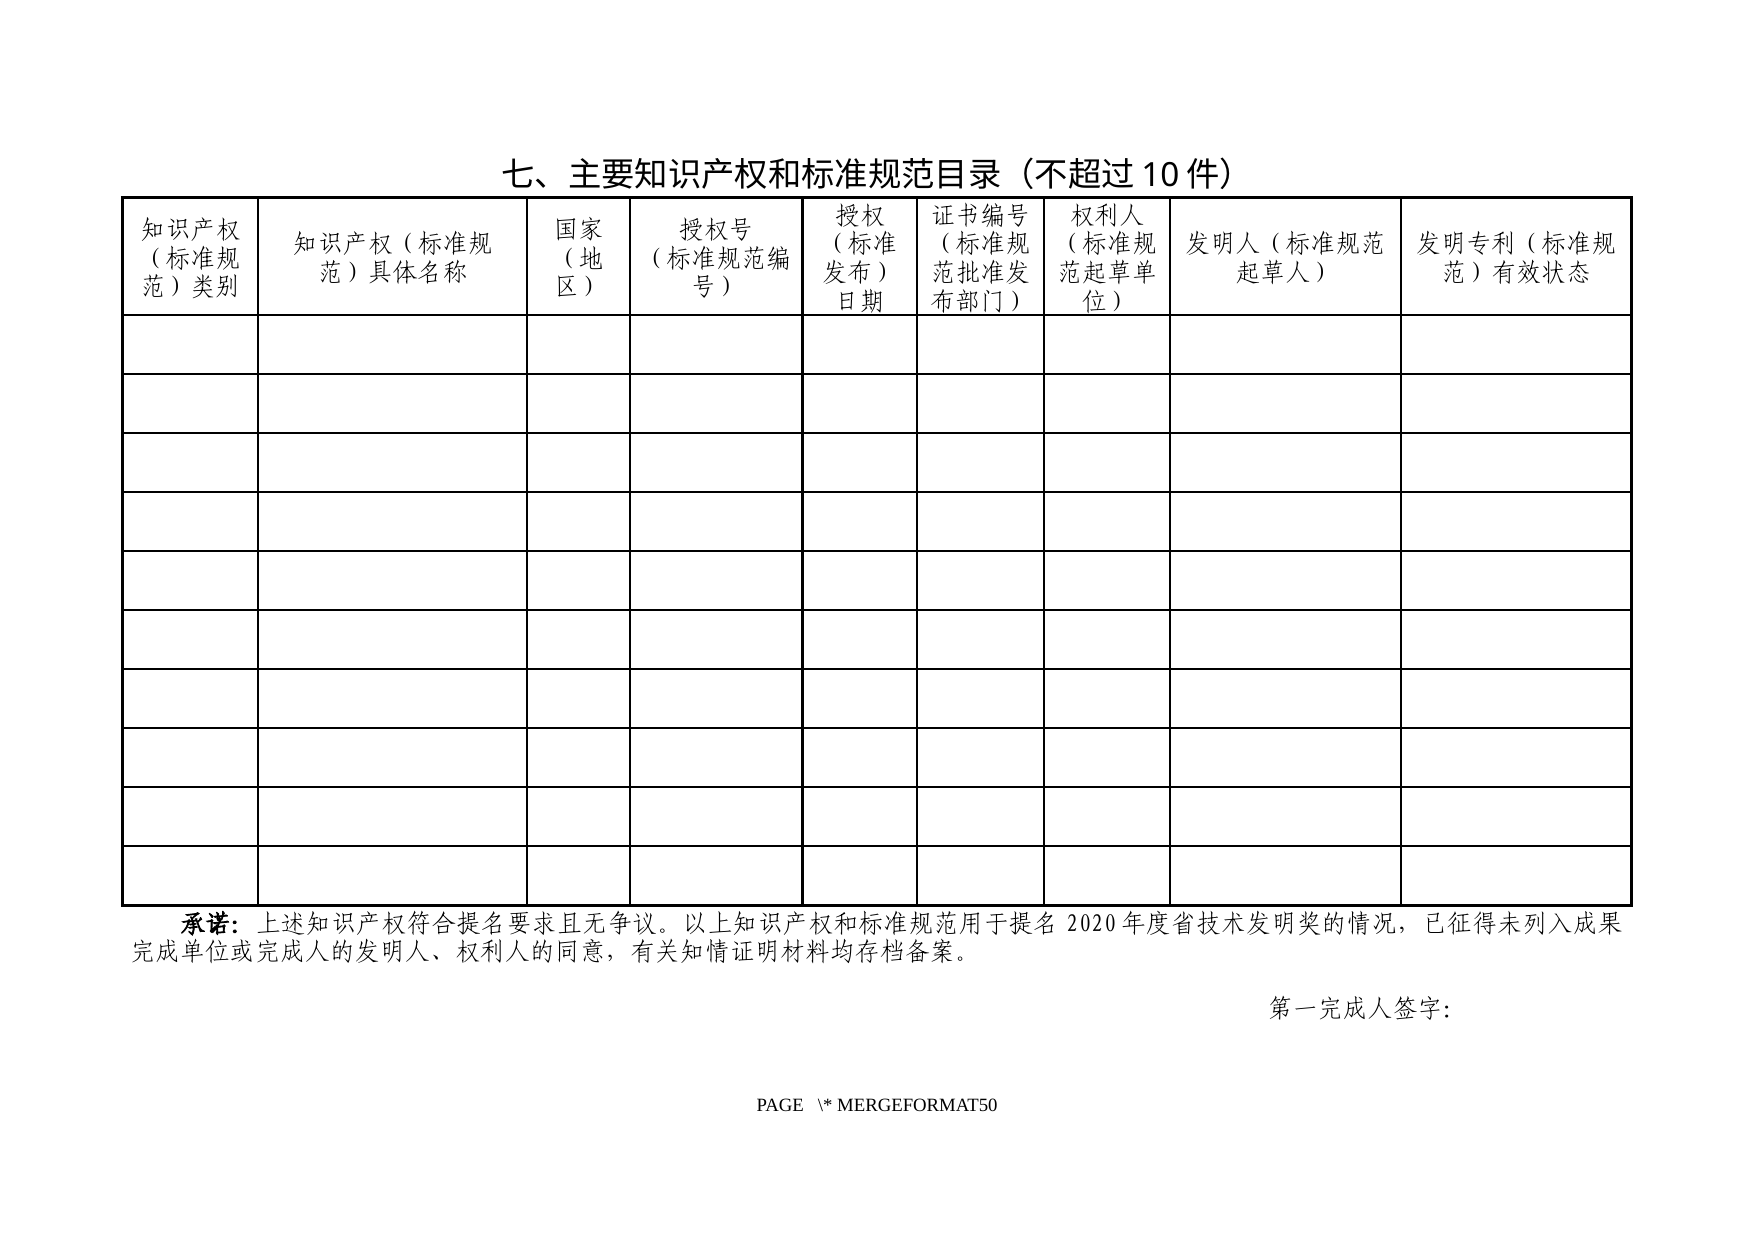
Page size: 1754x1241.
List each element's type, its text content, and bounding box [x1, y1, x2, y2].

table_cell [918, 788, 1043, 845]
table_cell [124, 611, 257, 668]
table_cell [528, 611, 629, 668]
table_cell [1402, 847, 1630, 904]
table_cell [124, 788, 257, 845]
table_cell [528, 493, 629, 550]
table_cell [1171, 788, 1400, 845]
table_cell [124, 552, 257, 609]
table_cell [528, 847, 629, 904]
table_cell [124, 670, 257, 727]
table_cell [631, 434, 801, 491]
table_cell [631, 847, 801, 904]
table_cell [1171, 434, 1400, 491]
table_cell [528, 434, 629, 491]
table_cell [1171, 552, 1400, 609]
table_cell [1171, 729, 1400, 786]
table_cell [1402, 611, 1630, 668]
text 第一完成人签字： [130, 993, 1624, 1021]
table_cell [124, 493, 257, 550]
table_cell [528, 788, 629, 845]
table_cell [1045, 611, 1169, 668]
text 承诺：上述知识产权符合提名要求且无争议。以上知识产权和标准规范用于提名2020年度省技术发明奖的情况，已征得未列入成果完成单位或完成人的发明人、权利人的同意，有关知情证明材料均存档备案。 [130, 907, 1624, 964]
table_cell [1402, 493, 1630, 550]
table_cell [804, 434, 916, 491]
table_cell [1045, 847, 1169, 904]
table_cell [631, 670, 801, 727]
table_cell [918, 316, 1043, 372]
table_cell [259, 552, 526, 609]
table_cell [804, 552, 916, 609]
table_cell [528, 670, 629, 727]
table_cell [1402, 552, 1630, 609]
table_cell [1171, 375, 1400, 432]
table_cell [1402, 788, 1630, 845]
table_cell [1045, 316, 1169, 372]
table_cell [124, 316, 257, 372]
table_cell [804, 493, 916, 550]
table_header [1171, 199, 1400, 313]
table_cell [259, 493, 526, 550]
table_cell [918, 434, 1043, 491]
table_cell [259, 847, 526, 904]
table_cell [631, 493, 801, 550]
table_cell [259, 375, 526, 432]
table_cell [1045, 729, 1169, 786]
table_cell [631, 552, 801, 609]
text 七、主要知识产权和标准规范目录（不超过10件） [130, 148, 1624, 196]
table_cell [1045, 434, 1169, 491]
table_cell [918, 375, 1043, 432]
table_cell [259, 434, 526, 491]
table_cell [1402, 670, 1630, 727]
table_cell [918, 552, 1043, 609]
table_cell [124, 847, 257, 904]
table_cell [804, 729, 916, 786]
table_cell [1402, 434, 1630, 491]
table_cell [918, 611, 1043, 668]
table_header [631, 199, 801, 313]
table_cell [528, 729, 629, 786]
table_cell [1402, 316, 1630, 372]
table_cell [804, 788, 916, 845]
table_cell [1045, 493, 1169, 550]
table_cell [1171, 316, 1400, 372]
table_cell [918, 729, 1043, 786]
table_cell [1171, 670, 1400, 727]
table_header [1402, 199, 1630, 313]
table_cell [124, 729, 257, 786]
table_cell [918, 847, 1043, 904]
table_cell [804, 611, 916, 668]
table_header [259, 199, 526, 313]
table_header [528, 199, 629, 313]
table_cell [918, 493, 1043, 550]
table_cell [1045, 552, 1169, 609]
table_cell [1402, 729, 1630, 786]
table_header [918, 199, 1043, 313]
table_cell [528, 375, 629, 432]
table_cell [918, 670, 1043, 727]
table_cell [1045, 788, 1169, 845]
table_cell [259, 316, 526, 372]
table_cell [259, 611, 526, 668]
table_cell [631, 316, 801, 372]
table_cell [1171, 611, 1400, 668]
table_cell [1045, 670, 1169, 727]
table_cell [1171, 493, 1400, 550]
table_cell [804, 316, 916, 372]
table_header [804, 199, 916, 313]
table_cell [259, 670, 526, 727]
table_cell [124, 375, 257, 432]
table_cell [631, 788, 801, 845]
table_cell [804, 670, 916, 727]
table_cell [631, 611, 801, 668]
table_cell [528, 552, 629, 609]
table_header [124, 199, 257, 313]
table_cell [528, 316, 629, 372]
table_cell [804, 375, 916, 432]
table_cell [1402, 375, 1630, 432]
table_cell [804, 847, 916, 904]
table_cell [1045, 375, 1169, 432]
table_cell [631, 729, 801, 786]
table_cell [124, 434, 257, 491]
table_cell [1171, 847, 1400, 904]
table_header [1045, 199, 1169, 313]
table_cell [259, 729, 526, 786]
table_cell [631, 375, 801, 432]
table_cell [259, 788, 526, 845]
